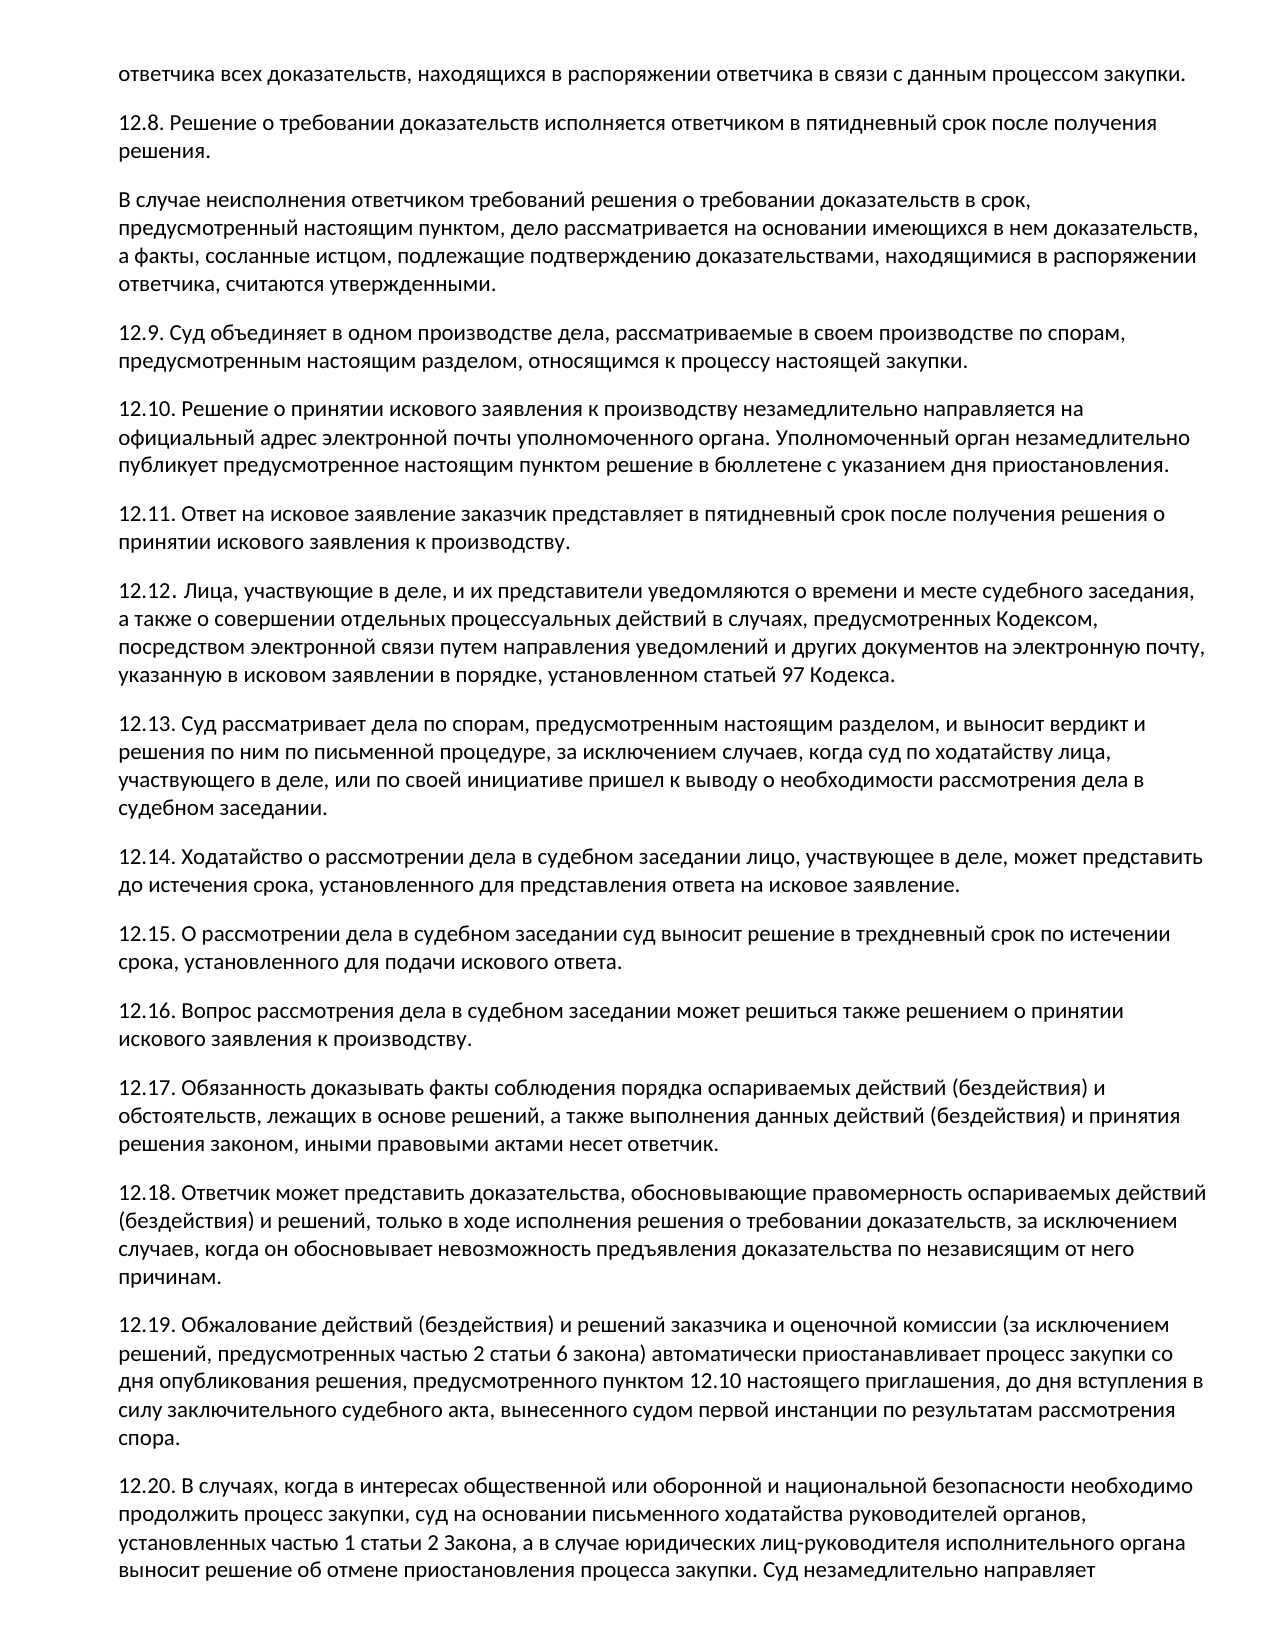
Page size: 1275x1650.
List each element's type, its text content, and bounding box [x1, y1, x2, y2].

text 12.16. Вопрос рассмотрения дела в судебном заседании может решиться также решением о принятии искового заявления к производству. [118, 996, 1211, 1052]
text В случае неисполнения ответчиком требований решения о требовании доказательств в срок, предусмотренный настоящим пунктом, дело рассматривается на основании имеющихся в нем доказательств, а факты, сосланные истцом, подлежащие подтверждению доказательствами, находящимися в распоряжении ответчика, считаются утвержденными. [118, 185, 1211, 297]
text 12.12․ Лица, участвующие в деле, и их представители уведомляются о времени и месте судебного заседания, а также о совершении отдельных процессуальных действий в случаях, предусмотренных Кодексом, посредством электронной связи путем направления уведомлений и других документов на электронную почту, указанную в исковом заявлении в порядке, установленном статьей 97 Кодекса. [118, 576, 1211, 688]
text 12.10. Решение о принятии искового заявления к производству незамедлительно направляется на официальный адрес электронной почты уполномоченного органа. Уполномоченный орган незамедлительно публикует предусмотренное настоящим пунктом решение в бюллетене с указанием дня приостановления. [118, 394, 1211, 479]
text 12.18. Ответчик может представить доказательства, обосновывающие правомерность оспариваемых действий (бездействия) и решений, только в ходе исполнения решения о требовании доказательств, за исключением случаев, когда он обосновывает невозможность предъявления доказательства по независящим от него причинам. [118, 1178, 1211, 1290]
text 12.15. О рассмотрении дела в судебном заседании суд выносит решение в трехдневный срок по истечении срока, установленного для подачи искового ответа. [118, 919, 1211, 975]
text 12.14. Ходатайство о рассмотрении дела в судебном заседании лицо, участвующее в деле, может представить до истечения срока, установленного для представления ответа на исковое заявление. [118, 842, 1211, 898]
text 12.8. Решение о требовании доказательств исполняется ответчиком в пятидневный срок после получения решения. [118, 108, 1211, 164]
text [118, 59, 1211, 87]
text 12.19. Обжалование действий (бездействия) и решений заказчика и оценочной комиссии (за исключением решений, предусмотренных частью 2 статьи 6 закона) автоматически приостанавливает процесс закупки со дня опубликования решения, предусмотренного пунктом 12.10 настоящего приглашения, до дня вступления в силу заключительного судебного акта, вынесенного судом первой инстанции по результатам рассмотрения спора. [118, 1311, 1211, 1451]
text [118, 1472, 1211, 1584]
text 12.17. Обязанность доказывать факты соблюдения порядка оспариваемых действий (бездействия) и обстоятельств, лежащих в основе решений, а также выполнения данных действий (бездействия) и принятия решения законом, иными правовыми актами несет ответчик. [118, 1073, 1211, 1157]
text 12.9. Суд объединяет в одном производстве дела, рассматриваемые в своем производстве по спорам, предусмотренным настоящим разделом, относящимся к процессу настоящей закупки. [118, 318, 1211, 374]
text 12.11. Ответ на исковое заявление заказчик представляет в пятидневный срок после получения решения о принятии искового заявления к производству. [118, 499, 1211, 556]
text 12.13. Суд рассматривает дела по спорам, предусмотренным настоящим разделом, и выносит вердикт и решения по ним по письменной процедуре, за исключением случаев, когда суд по ходатайству лица, участвующего в деле, или по своей инициативе пришел к выводу о необходимости рассмотрения дела в судебном заседании. [118, 709, 1211, 821]
